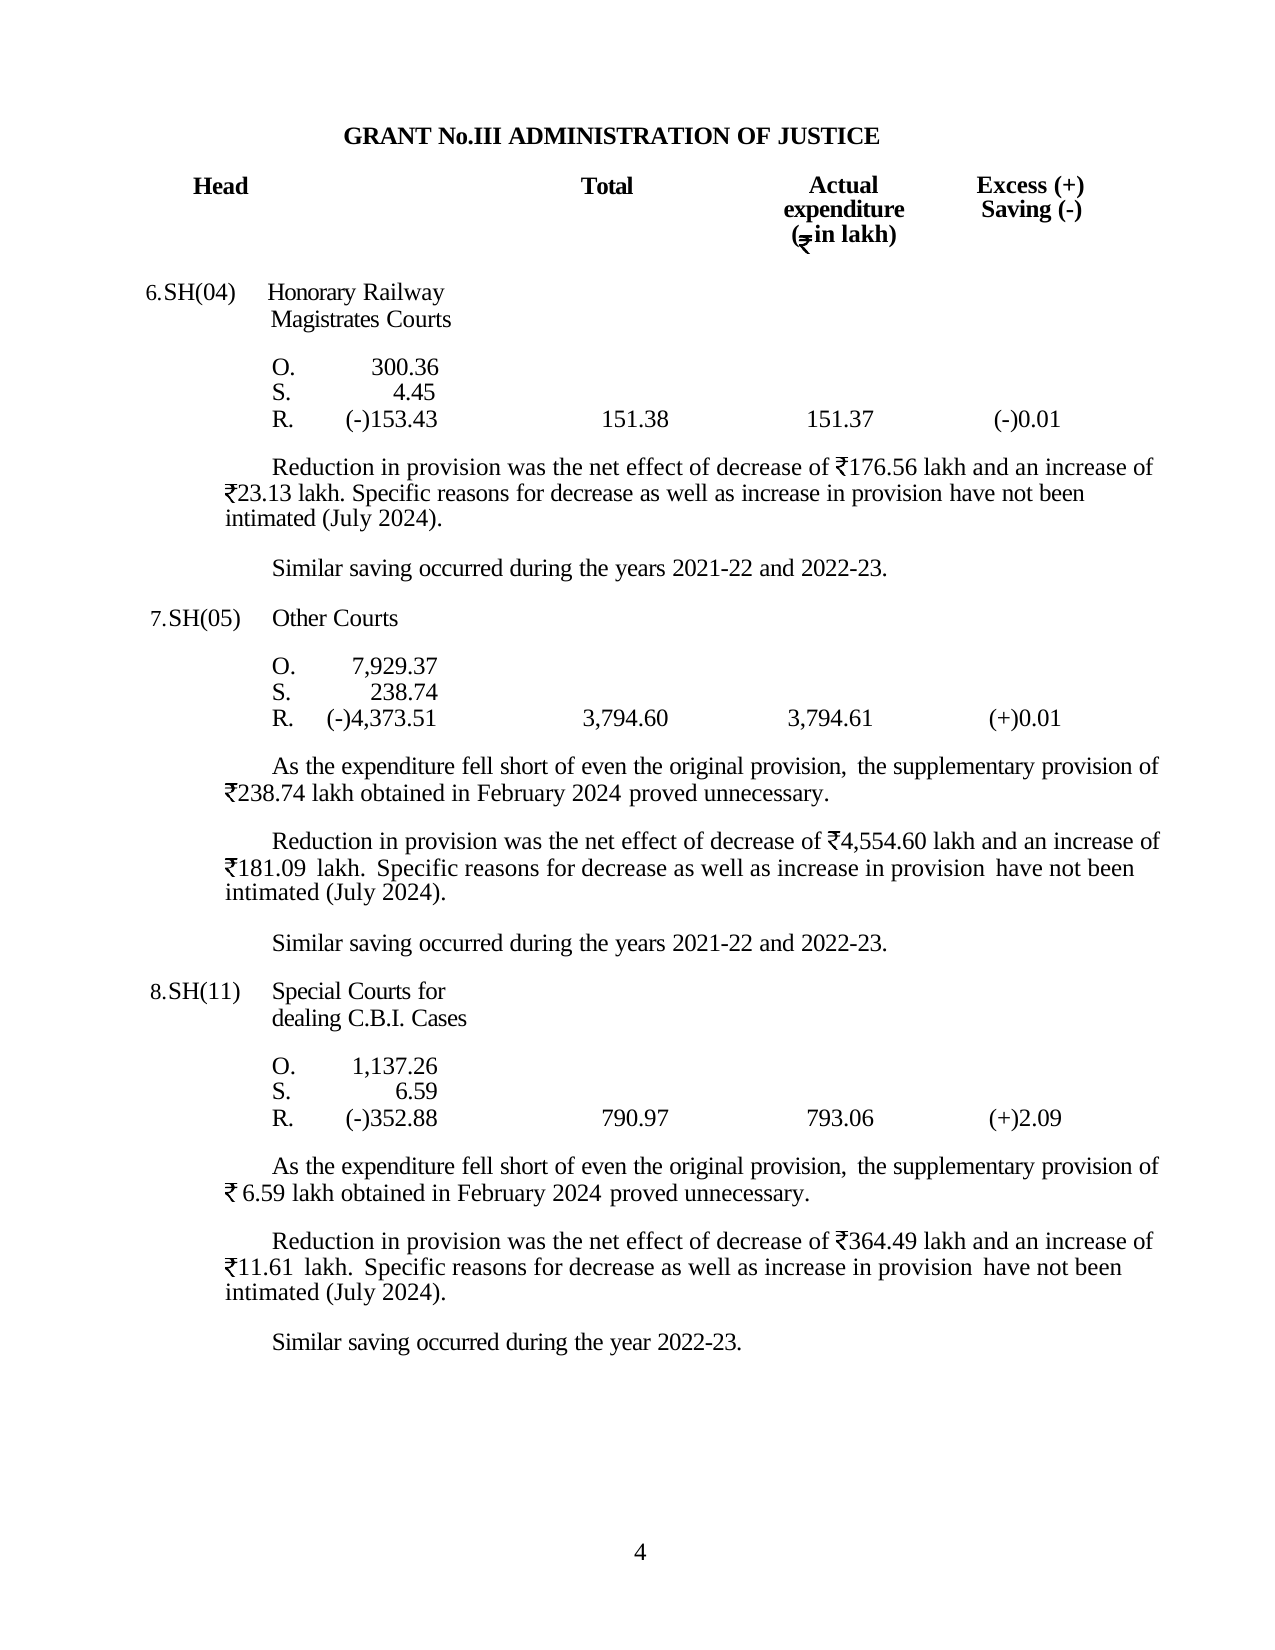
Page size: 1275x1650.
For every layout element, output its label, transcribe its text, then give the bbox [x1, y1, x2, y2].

text Magistrates Courts [112, 306, 452, 333]
text dealing C.B.I. Cases [272, 1005, 1162, 1032]
text Similar saving occurred during the year 2022-23. [272, 1327, 1162, 1356]
list SH(04) Honorary Railway [112, 279, 445, 306]
text 23.13 lakh. Specific reasons for decrease as well as increase in provision have not been intimated (July 2024). [225, 482, 1162, 531]
text O. 300.36 [272, 354, 1162, 381]
text As the expenditure fell short of even the original provision, the supplementary provision of [272, 753, 1162, 780]
list SH(11) Special Courts for [150, 978, 1162, 1005]
picture [798, 235, 813, 254]
list SH(05) Other Courts [150, 603, 1162, 632]
picture [827, 831, 841, 850]
text S. 4.45 [272, 381, 1162, 406]
picture [224, 783, 238, 802]
text Reduction in provision was the net effect of decrease of 364.49 lakh and an increase of [272, 1228, 1162, 1255]
text R. (-)4,373.51 3,794.60 3,794.61 (+)0.01 [272, 705, 1162, 732]
picture [224, 484, 238, 503]
text R. (-)153.43 151.38 151.37 (-)0.01 [272, 406, 1162, 433]
text 6.59 lakh obtained in February 2024 proved unnecessary. [242, 1180, 1162, 1207]
text 11.61 lakh. Specific reasons for decrease as well as increase in provision have not been intimated (July 2024). [225, 1256, 1162, 1305]
text 181.09 lakh. Specific reasons for decrease as well as increase in provision have not been intimated (July 2024). [225, 856, 1162, 906]
picture [835, 1231, 849, 1250]
picture [224, 1258, 238, 1277]
list 7,929.37 [272, 653, 1162, 680]
picture [224, 858, 238, 877]
text Reduction in provision was the net effect of decrease of 176.56 lakh and an increase of [272, 454, 1162, 481]
picture [224, 1183, 238, 1202]
text As the expenditure fell short of even the original provision, the supplementary provision of [272, 1153, 1162, 1180]
text S. 6.59 [272, 1080, 1162, 1105]
list 1,137.26 [272, 1053, 1162, 1080]
text 238.74 lakh obtained in February 2024 proved unnecessary. [237, 780, 1162, 807]
text Similar saving occurred during the years 2021-22 and 2022-23. [272, 928, 1162, 957]
text Similar saving occurred during the years 2021-22 and 2022-23. [272, 553, 1162, 582]
picture [835, 457, 849, 476]
text R. (-)352.88 790.97 793.06 (+)2.09 [272, 1105, 1162, 1132]
text Reduction in provision was the net effect of decrease of 4,554.60 lakh and an increase of [272, 828, 1162, 855]
text S. 238.74 [272, 680, 1162, 705]
